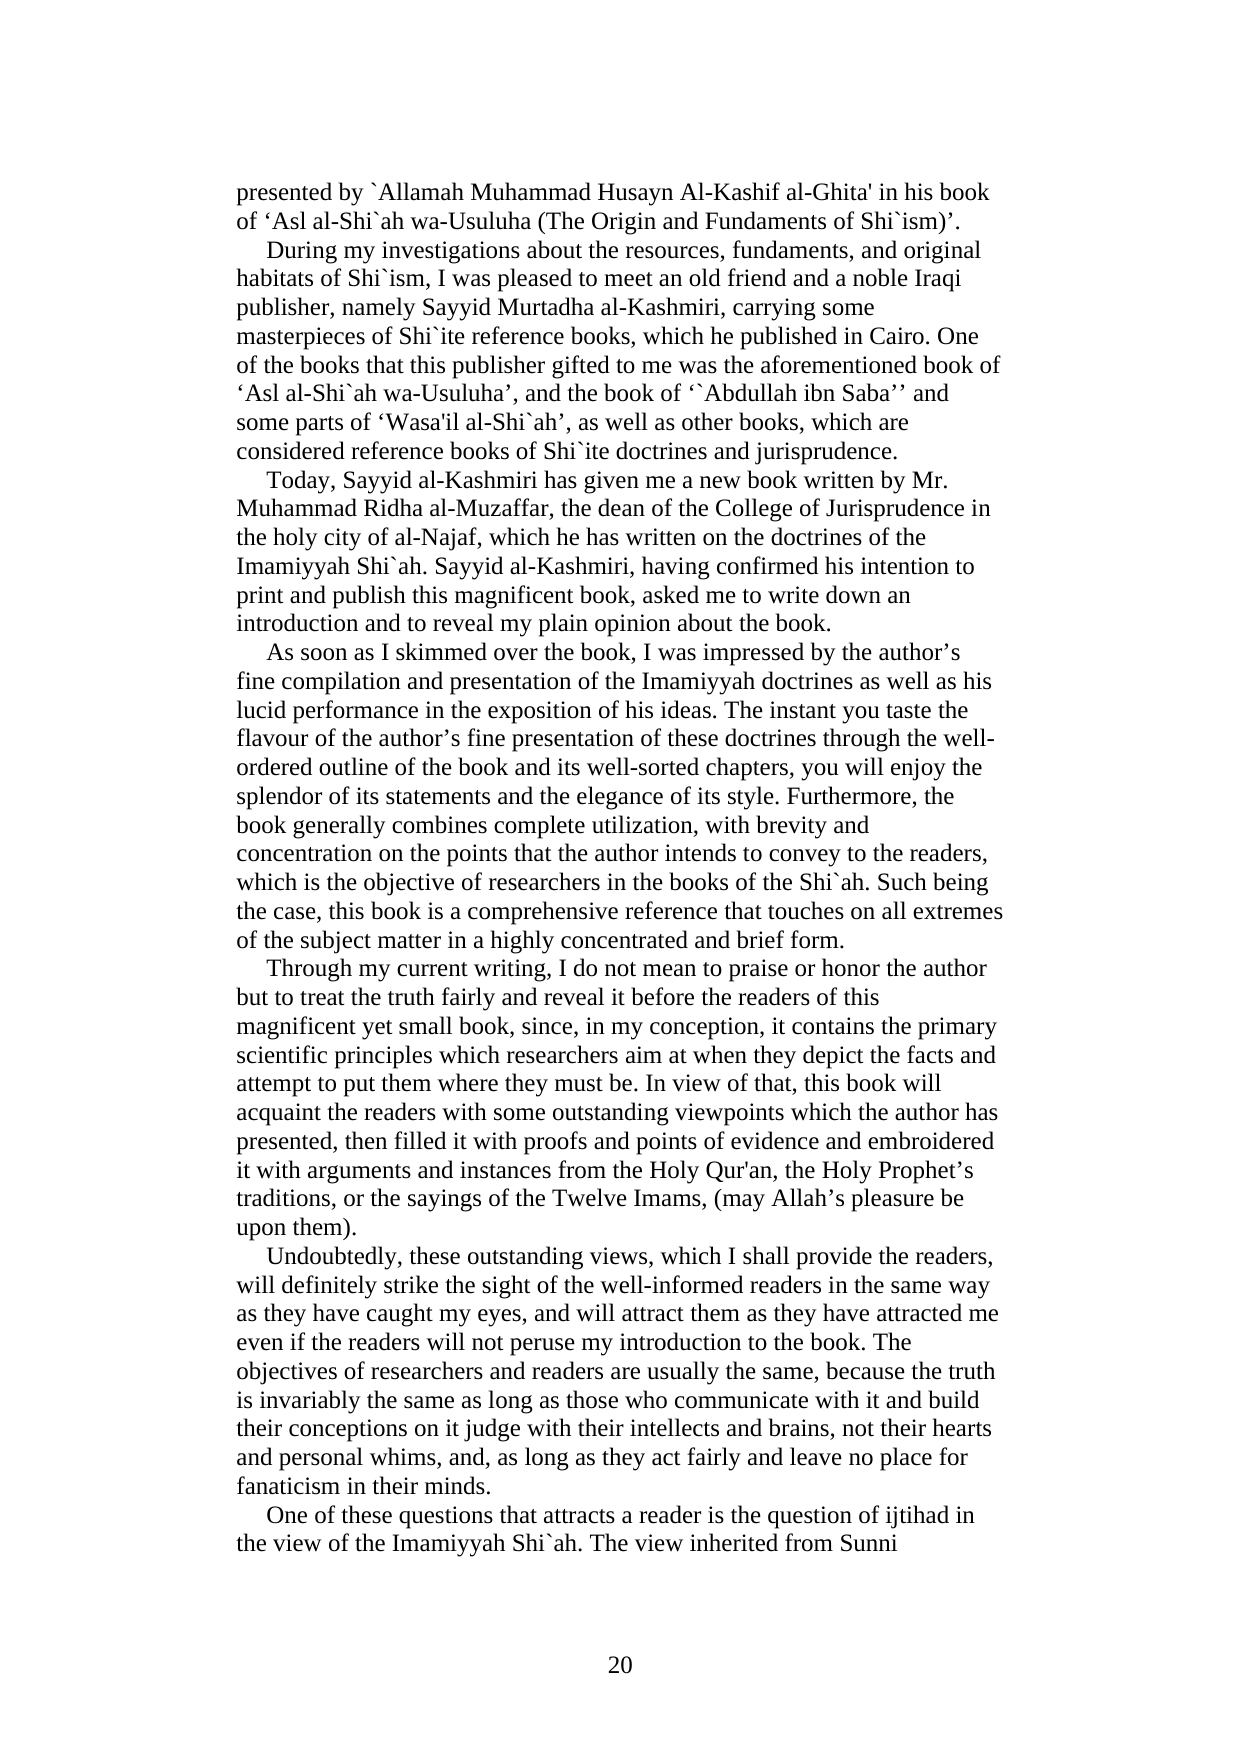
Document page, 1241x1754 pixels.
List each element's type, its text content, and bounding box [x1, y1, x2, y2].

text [236, 177, 1004, 235]
text Through my current writing, I do not mean to praise or honor the author but to treat the truth fairly and reveal it before the readers of this magnificent yet small book, since, in my conception, it contains the primary scientific principles which researchers aim at when they depict the facts and attempt to put them where they must be. In view of that, this book will acquaint the readers with some outstanding viewpoints which the author has presented, then filled it with proofs and points of evidence and embroidered it with arguments and instances from the Holy Qur'an, the Holy Prophet’s traditions, or the sayings of the Twelve Imams, (may Allah’s pleasure be upon them). [236, 953, 1004, 1241]
text During my investigations about the resources, fundaments, and original habitats of Shi`ism, I was pleased to meet an old friend and a noble Iraqi publisher, namely Sayyid Murtadha al-Kashmiri, carrying some masterpieces of Shi`ite reference books, which he published in Cairo. One of the books that this publisher gifted to me was the aforementioned book of ‘Asl al-Shi`ah wa-Usuluha’, and the book of ‘`Abdullah ibn Saba’’ and some parts of ‘Wasa'il al-Shi`ah’, as well as other books, which are considered reference books of Shi`ite doctrines and jurisprudence. [236, 235, 1004, 465]
text Undoubtedly, these outstanding views, which I shall provide the readers, will definitely strike the sight of the well-informed readers in the same way as they have caught my eyes, and will attract them as they have attracted me even if the readers will not peruse my introduction to the book. The objectives of researchers and readers are usually the same, because the truth is invariably the same as long as those who communicate with it and build their conceptions on it judge with their intellects and brains, not their hearts and personal whims, and, as long as they act fairly and leave no place for fanaticism in their minds. [236, 1241, 1004, 1500]
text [236, 1500, 1004, 1557]
text As soon as I skimmed over the book, I was impressed by the author’s fine compilation and presentation of the Imamiyyah doctrines as well as his lucid performance in the exposition of his ideas. The instant you taste the flavour of the author’s fine presentation of these doctrines through the well-ordered outline of the book and its well-sorted chapters, you will enjoy the splendor of its statements and the elegance of its style. Furthermore, the book generally combines complete utilization, with brevity and concentration on the points that the author intends to convey to the readers, which is the objective of researchers in the books of the Shi`ah. Such being the case, this book is a comprehensive reference that touches on all extremes of the subject matter in a highly concentrated and brief form. [236, 637, 1004, 953]
text Today, Sayyid al-Kashmiri has given me a new book written by Mr. Muhammad Ridha al-Muzaffar, the dean of the College of Jurisprudence in the holy city of al-Najaf, which he has written on the doctrines of the Imamiyyah Shi`ah. Sayyid al-Kashmiri, having confirmed his intention to print and publish this magnificent book, asked me to write down an introduction and to reveal my plain opinion about the book. [236, 465, 1004, 637]
